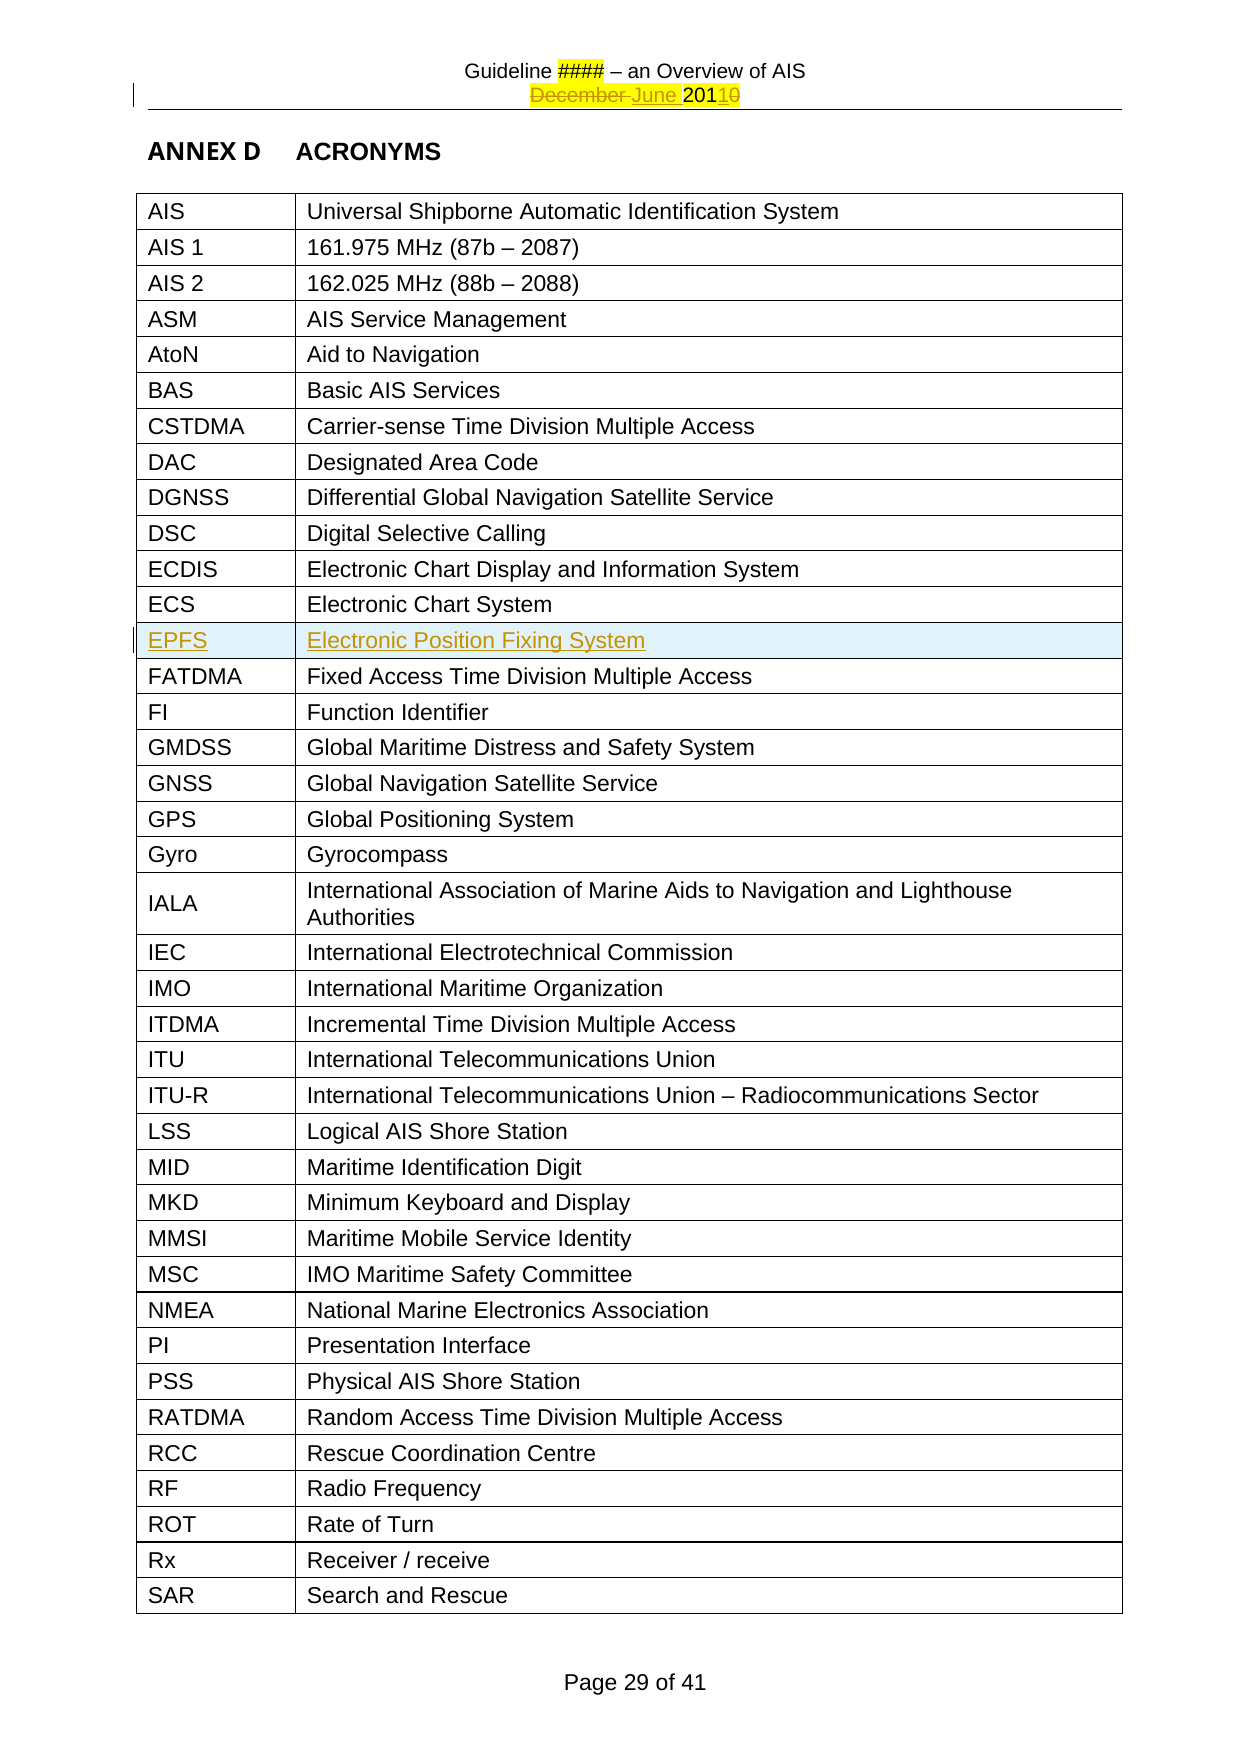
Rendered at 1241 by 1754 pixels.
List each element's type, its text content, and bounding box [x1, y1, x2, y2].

table_cell GMDSS [137, 730, 295, 765]
table_cell ITU [137, 1042, 295, 1077]
table_cell IEC [137, 935, 295, 970]
table_cell Random Access Time Division Multiple Access [296, 1400, 1122, 1434]
table_cell Presentation Interface [296, 1328, 1122, 1363]
table_cell IMO Maritime Safety Committee [296, 1257, 1122, 1291]
table_cell AIS Service Management [296, 301, 1122, 336]
table_cell PSS [137, 1364, 295, 1398]
table_cell 161.975 MHz (87b – 2087) [296, 230, 1122, 264]
table_cell International Association of Marine Aids to Navigation and Lighthouse Authorities [296, 873, 1122, 934]
table_cell DSC [137, 516, 295, 550]
table_cell Digital Selective Calling [296, 516, 1122, 550]
table_cell International Telecommunications Union – Radiocommunications Sector [296, 1078, 1122, 1113]
table_cell Rescue Coordination Centre [296, 1435, 1122, 1470]
table_cell Global Navigation Satellite Service [296, 766, 1122, 801]
table_cell Global Maritime Distress and Safety System [296, 730, 1122, 765]
table_cell RATDMA [137, 1400, 295, 1434]
table_cell ASM [137, 301, 295, 336]
table_cell Differential Global Navigation Satellite Service [296, 480, 1122, 515]
table_cell ITDMA [137, 1007, 295, 1041]
table_cell FI [137, 694, 295, 729]
table_cell Receiver / receive [296, 1543, 1122, 1577]
table_cell CSTDMA [137, 409, 295, 443]
table_cell Gyrocompass [296, 837, 1122, 872]
table_cell Minimum Keyboard and Display [296, 1185, 1122, 1220]
table_cell RF [137, 1471, 295, 1506]
table_cell Electronic Chart System [296, 587, 1122, 622]
table_cell FATDMA [137, 659, 295, 693]
table_cell MMSI [137, 1221, 295, 1256]
table_cell SAR [137, 1578, 295, 1613]
table_cell Global Positioning System [296, 802, 1122, 836]
table_cell International Electrotechnical Commission [296, 935, 1122, 970]
table_cell AIS 2 [137, 266, 295, 300]
table_cell Maritime Identification Digit [296, 1150, 1122, 1184]
table_cell RCC [137, 1435, 295, 1470]
table_cell Aid to Navigation [296, 337, 1122, 372]
table_cell Search and Rescue [296, 1578, 1122, 1613]
text Acronyms [148, 134, 1122, 168]
table_header AIS [137, 194, 295, 229]
table_cell PI [137, 1328, 295, 1363]
table_cell Fixed Access Time Division Multiple Access [296, 659, 1122, 693]
table_cell AIS 1 [137, 230, 295, 264]
table_cell GPS [137, 802, 295, 836]
table_cell Designated Area Code [296, 444, 1122, 479]
table_header Universal Shipborne Automatic Identification System [296, 194, 1122, 229]
table_cell Electronic Chart Display and Information System [296, 551, 1122, 586]
table_cell BAS [137, 373, 295, 407]
table_cell Rx [137, 1543, 295, 1577]
table_cell ITU-R [137, 1078, 295, 1113]
table_cell Physical AIS Shore Station [296, 1364, 1122, 1398]
table_cell IALA [137, 873, 295, 934]
table_cell ROT [137, 1507, 295, 1541]
table_cell Carrier-sense Time Division Multiple Access [296, 409, 1122, 443]
table_cell Radio Frequency [296, 1471, 1122, 1506]
table_cell National Marine Electronics Association [296, 1293, 1122, 1327]
table_cell GNSS [137, 766, 295, 801]
table_cell DAC [137, 444, 295, 479]
table_cell Incremental Time Division Multiple Access [296, 1007, 1122, 1041]
table_cell International Telecommunications Union [296, 1042, 1122, 1077]
table_cell DGNSS [137, 480, 295, 515]
table_cell Maritime Mobile Service Identity [296, 1221, 1122, 1256]
table_cell 162.025 MHz (88b – 2088) [296, 266, 1122, 300]
table_cell Logical AIS Shore Station [296, 1114, 1122, 1148]
table_cell NMEA [137, 1293, 295, 1327]
table_cell Basic AIS Services [296, 373, 1122, 407]
table_cell Rate of Turn [296, 1507, 1122, 1541]
table_cell Gyro [137, 837, 295, 872]
table_cell IMO [137, 971, 295, 1006]
table_cell International Maritime Organization [296, 971, 1122, 1006]
table_cell LSS [137, 1114, 295, 1148]
table_cell MSC [137, 1257, 295, 1291]
table_cell AtoN [137, 337, 295, 372]
table_cell MID [137, 1150, 295, 1184]
table_cell Function Identifier [296, 694, 1122, 729]
table_cell MKD [137, 1185, 295, 1220]
table_cell ECDIS [137, 551, 295, 586]
table_cell ECS [137, 587, 295, 622]
